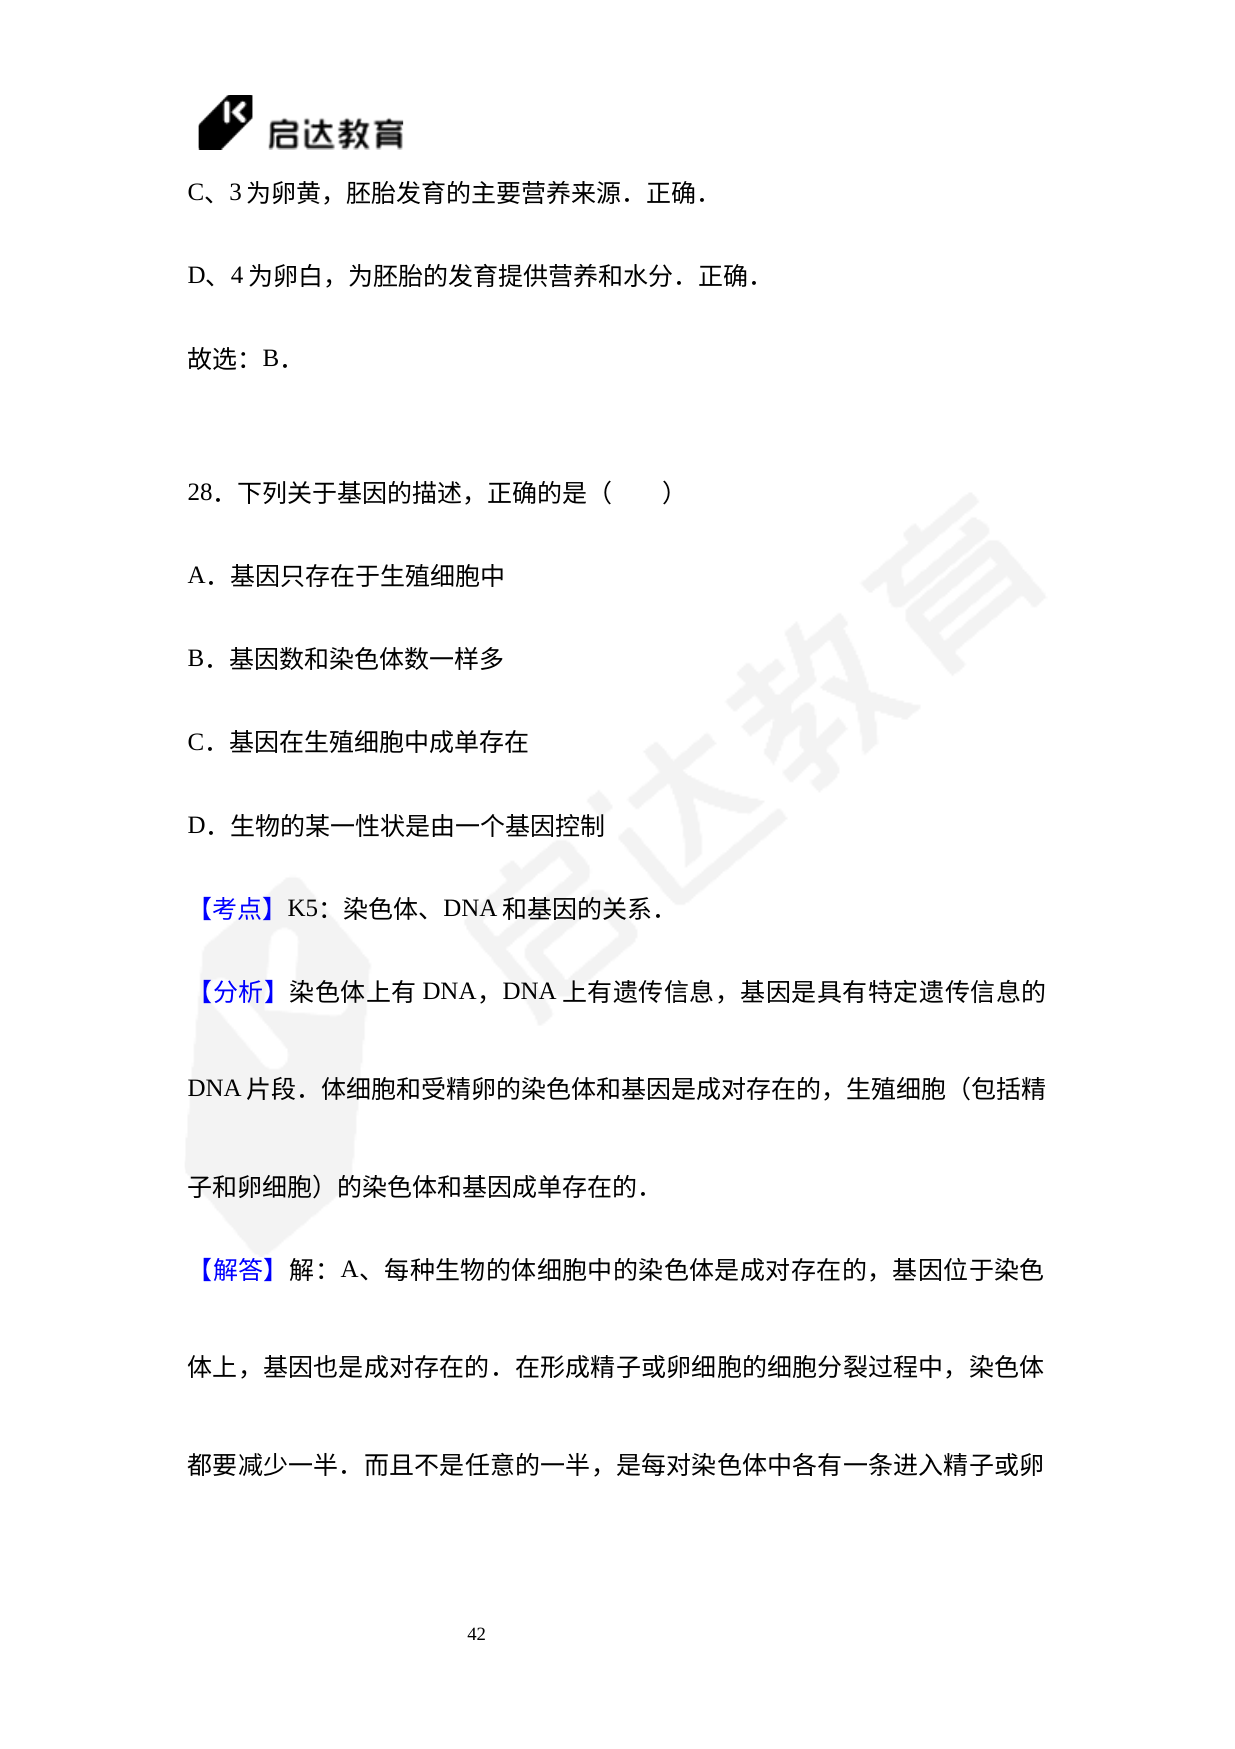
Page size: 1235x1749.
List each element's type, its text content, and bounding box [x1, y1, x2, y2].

text A．基因只存在于生殖细胞中 [187, 542, 1047, 607]
picture [198, 95, 404, 150]
text D．生物的某一性状是由一个基因控制 [187, 792, 1047, 857]
text B．基因数和染色体数一样多 [187, 625, 1047, 690]
text D、4为卵白，为胚胎的发育提供营养和水分．正确． [187, 242, 1047, 307]
text 28．下列关于基因的描述，正确的是（ ） [187, 459, 1047, 524]
text 故选：B． [187, 325, 1047, 390]
text 【分析】染色体上有DNA，DNA上有遗传信息，基因是具有特定遗传信息的DNA片段．体细胞和受精卵的染色体和基因是成对存在的，生殖细胞（包括精子和卵细胞）的染色体和基因成单存在的． [187, 958, 1047, 1218]
text C、3为卵黄，胚胎发育的主要营养来源．正确． [187, 159, 1047, 224]
text 【考点】K5：染色体、DNA和基因的关系． [187, 875, 1047, 940]
text C．基因在生殖细胞中成单存在 [187, 708, 1047, 773]
